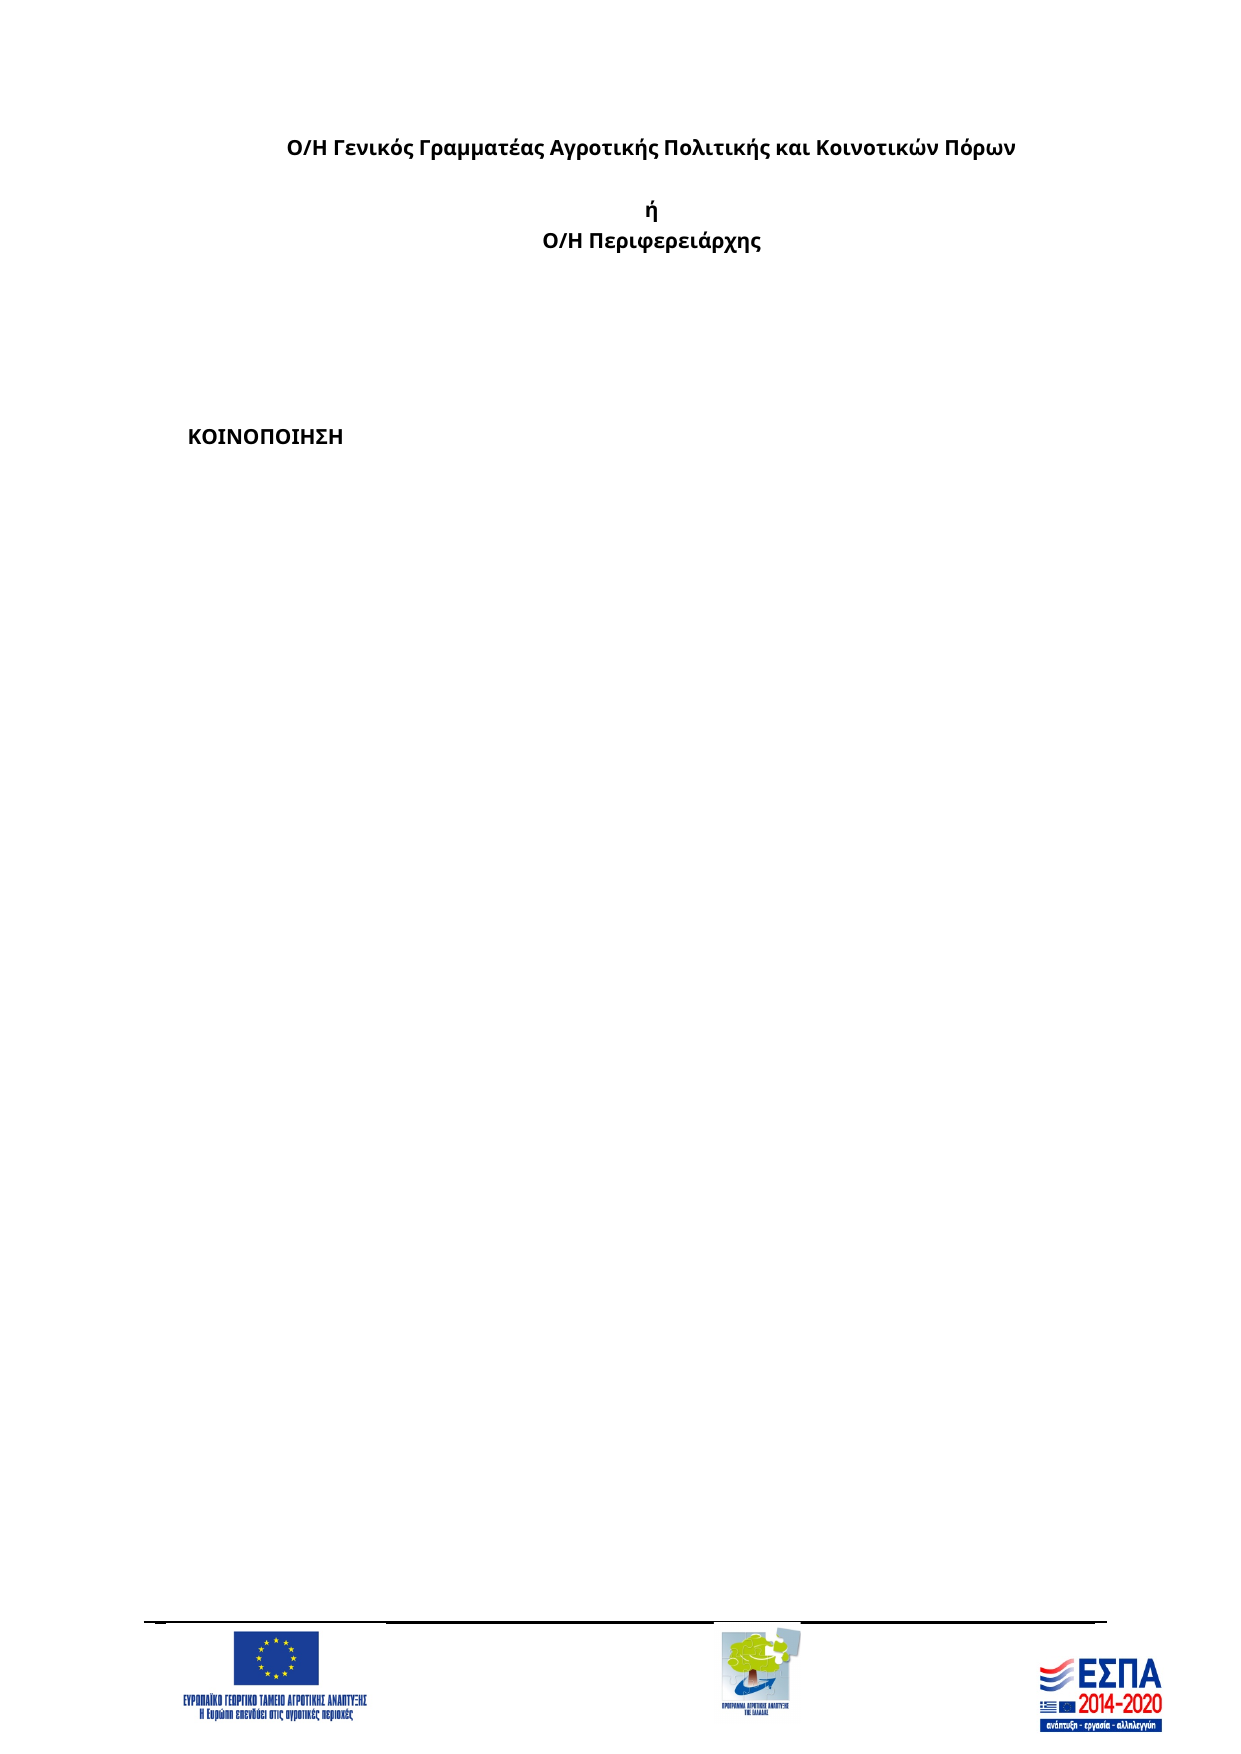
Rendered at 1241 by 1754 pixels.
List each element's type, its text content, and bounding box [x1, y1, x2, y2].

text ΚΟΙΝΟΠΟΙΗΣΗ [187, 422, 1063, 451]
list ή [240, 192, 1063, 224]
picture [1036, 1656, 1165, 1734]
list Ο/Η Περιφερειάρχης [240, 224, 1063, 255]
list Ο/Η Γενικός Γραμματέας Αγροτικής Πολιτικής και Κοινοτικών Πόρων [240, 130, 1063, 161]
picture [712, 1622, 801, 1723]
picture [166, 1623, 386, 1730]
